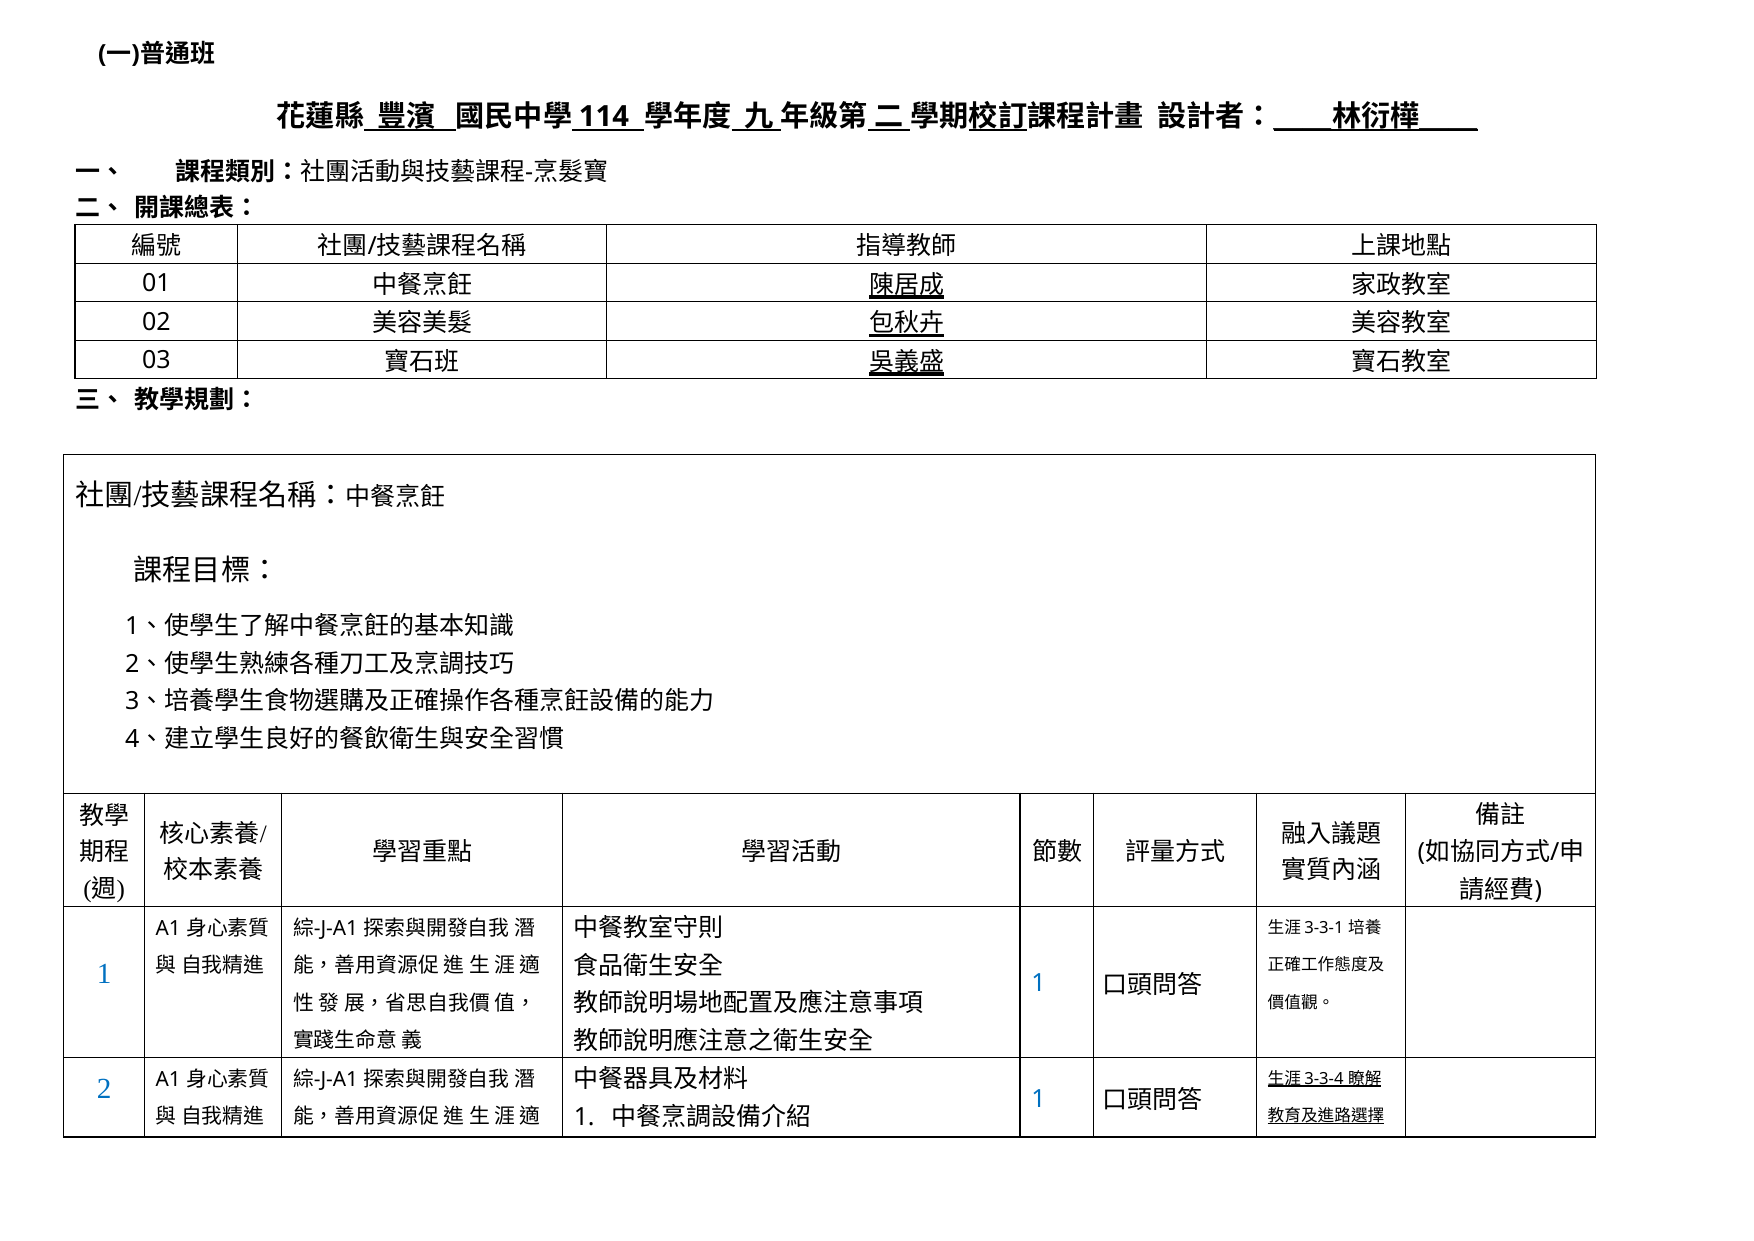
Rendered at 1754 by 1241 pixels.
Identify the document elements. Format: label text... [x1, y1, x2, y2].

table_cell [1406, 1058, 1595, 1136]
table_cell 口頭問答 [1094, 907, 1256, 1057]
table_cell 1 [1021, 907, 1093, 1057]
table_cell 02 [76, 302, 237, 339]
table_cell 生涯3-3-1 培養正確工作態度及 價值觀。 [1257, 907, 1405, 1057]
table_cell 1 [64, 907, 144, 1057]
table_cell 1 [1021, 1058, 1093, 1136]
table_header 社團/技藝課程名稱 [238, 225, 606, 262]
table_cell 融入議題 實質內涵 [1257, 794, 1405, 906]
table_cell A1 身心素質 與 自我精進 [145, 907, 281, 1057]
table_cell 03 [76, 341, 237, 378]
table_cell 陳居成 [607, 264, 1206, 301]
table_cell 學習活動 [563, 794, 1019, 906]
table_cell 核心素養/校本素養 [145, 794, 281, 906]
table_cell 備註 (如協同方式/申請經費) [1406, 794, 1595, 906]
table_cell 教學期程 (週) [64, 794, 144, 906]
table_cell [1257, 1058, 1405, 1136]
table_cell 寶石教室 [1207, 341, 1596, 378]
text 花蓮縣 豐濱 國民中學 114 學年度 九 年級第 二 學期校訂課程計畫 設計者：＿＿林衍樺＿＿ [75, 76, 1679, 151]
table_header 上課地點 [1207, 225, 1596, 262]
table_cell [563, 1058, 1019, 1136]
table_header 社團/技藝課程名稱：中餐烹飪 課程目標： 1、使學生了解中餐烹飪的基本知識 2、使學生熟練各種刀工及烹調技巧 3、培養學生食物選購及正確操作各種烹飪設備的能力 4、建立學生良好的餐飲衛生與安全習慣 [64, 455, 1595, 793]
table_header 編號 [76, 225, 237, 262]
list 教學規劃： [75, 379, 1679, 417]
table_cell 中餐烹飪 [238, 264, 606, 301]
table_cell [282, 907, 562, 1057]
table_cell A1 身心素質 與 自我精進 [145, 1058, 281, 1136]
table_cell 寶石班 [238, 341, 606, 378]
table_cell 美容美髮 [238, 302, 606, 339]
table_cell 評量方式 [1094, 794, 1256, 906]
table_cell 2 [64, 1058, 144, 1136]
table_cell 口頭問答 [1094, 1058, 1256, 1136]
table_cell 01 [76, 264, 237, 301]
table_cell 中餐教室守則 食品衛生安全 教師說明場地配置及應注意事項 教師說明應注意之衛生安全 [563, 907, 1019, 1057]
table_cell 家政教室 [1207, 264, 1596, 301]
table_cell 包秋卉 [607, 302, 1206, 339]
table_cell 吳義盛 [607, 341, 1206, 378]
table_cell 節數 [1021, 794, 1093, 906]
list 課程類別：社團活動與技藝課程-烹髮寶 [75, 151, 1679, 188]
table_cell 學習重點 [282, 794, 562, 906]
list 開課總表： [75, 188, 1679, 224]
table_header 指導教師 [607, 225, 1206, 262]
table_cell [282, 1058, 562, 1136]
table_cell 美容教室 [1207, 302, 1596, 339]
table_cell [1406, 907, 1595, 1057]
